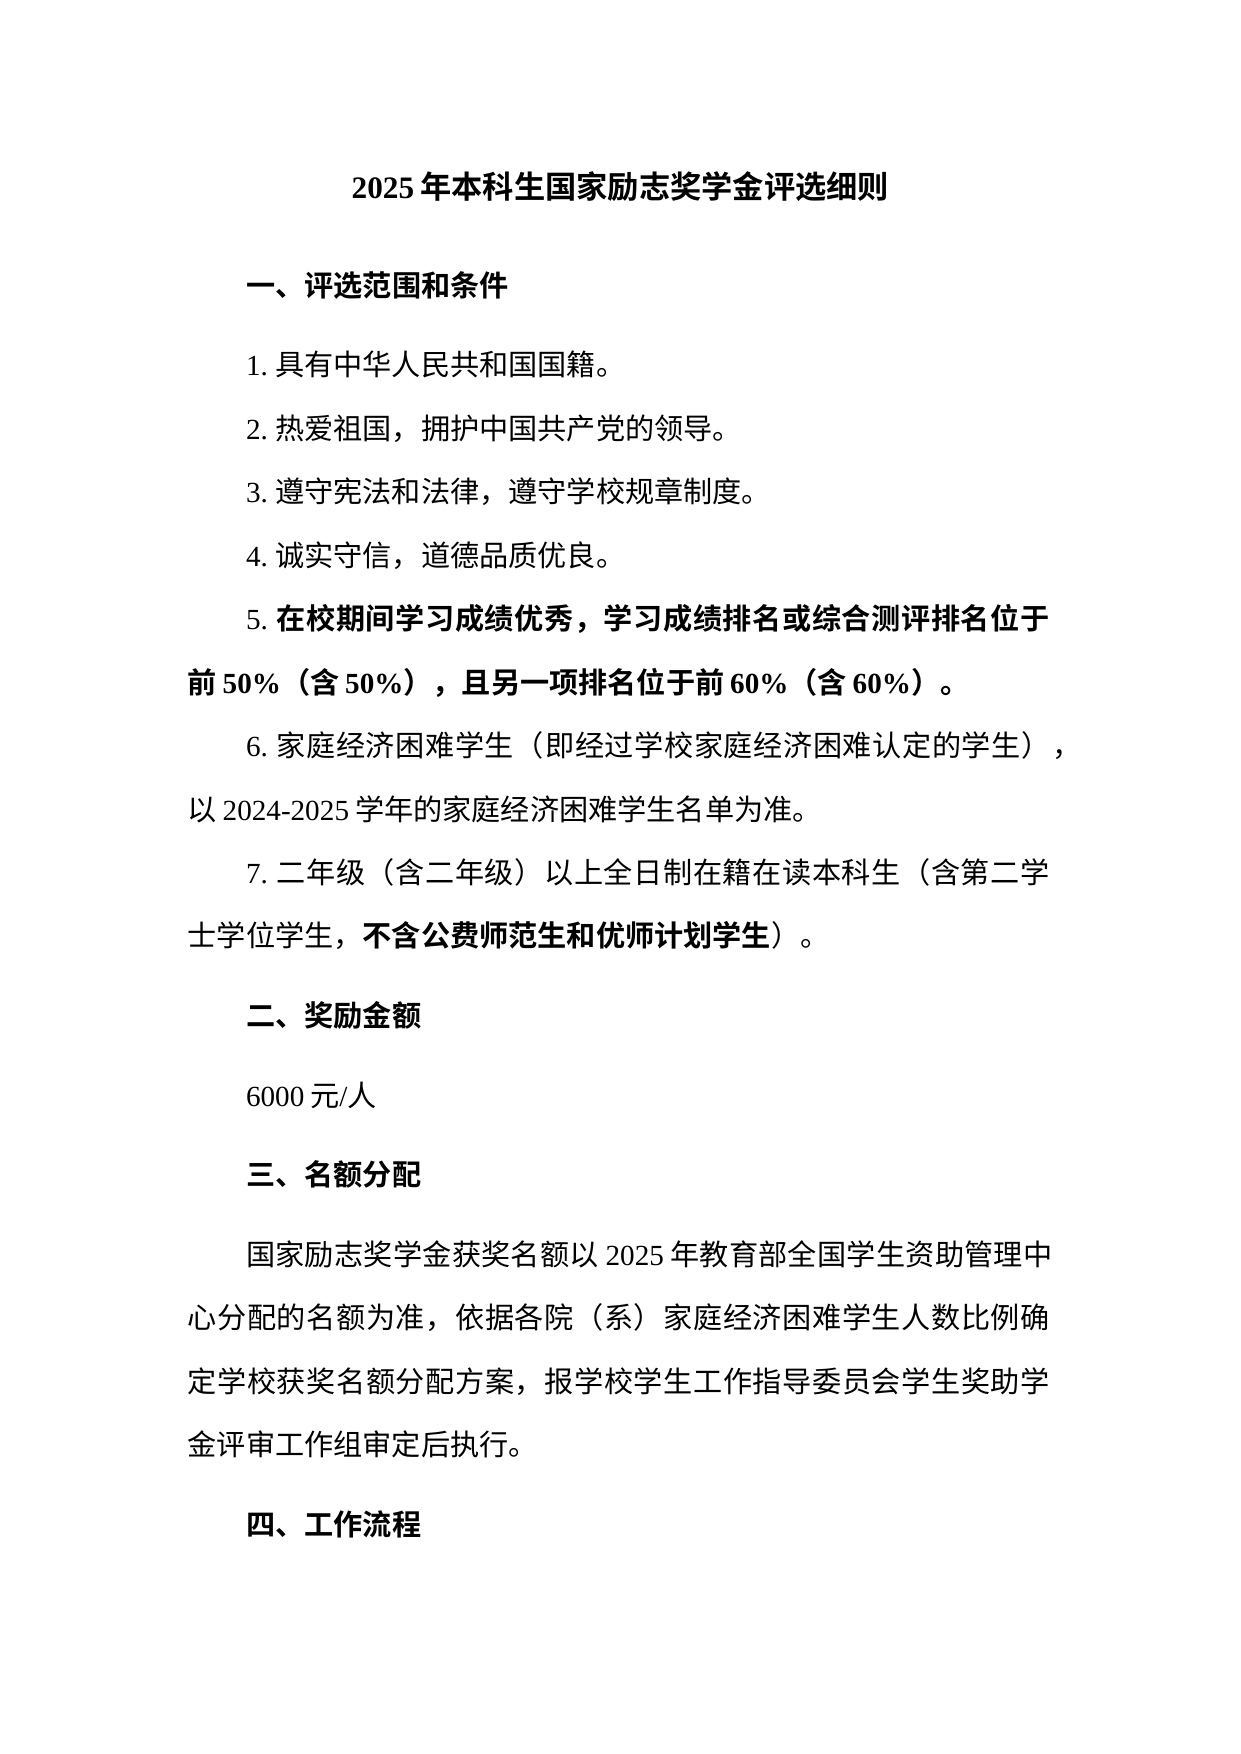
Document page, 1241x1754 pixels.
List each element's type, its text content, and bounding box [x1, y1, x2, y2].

text 4. 诚实守信，道德品质优良。 [187, 532, 1053, 574]
text 四、工作流程 [187, 1502, 1053, 1544]
text 二、奖励金额 [187, 993, 1053, 1035]
text 2025年本科生国家励志奖学金评选细则 [187, 162, 1053, 207]
text 1. 具有中华人民共和国国籍。 [187, 342, 1053, 384]
text 一、评选范围和条件 [187, 262, 1053, 304]
text 3. 遵守宪法和法律，遵守学校规章制度。 [187, 469, 1053, 511]
text 国家励志奖学金获奖名额以2025年教育部全国学生资助管理中心分配的名额为准，依据各院（系）家庭经济困难学生人数比例确定学校获奖名额分配方案，报学校学生工作指导委员会学生奖助学金评审工作组审定后执行。 [187, 1232, 1053, 1464]
text 6. 家庭经济困难学生（即经过学校家庭经济困难认定的学生），以2024-2025学年的家庭经济困难学生名单为准。 [187, 723, 1053, 828]
text 5. 在校期间学习成绩优秀，学习成绩排名或综合测评排名位于前50%（含50%），且另一项排名位于前60%（含60%）。 [187, 596, 1053, 701]
text 6000元/人 [187, 1072, 1053, 1114]
text 2. 热爱祖国，拥护中国共产党的领导。 [187, 405, 1053, 448]
text 三、名额分配 [187, 1152, 1053, 1194]
text 7. 二年级（含二年级）以上全日制在籍在读本科生（含第二学士学位学生，不含公费师范生和优师计划学生）。 [187, 849, 1053, 955]
